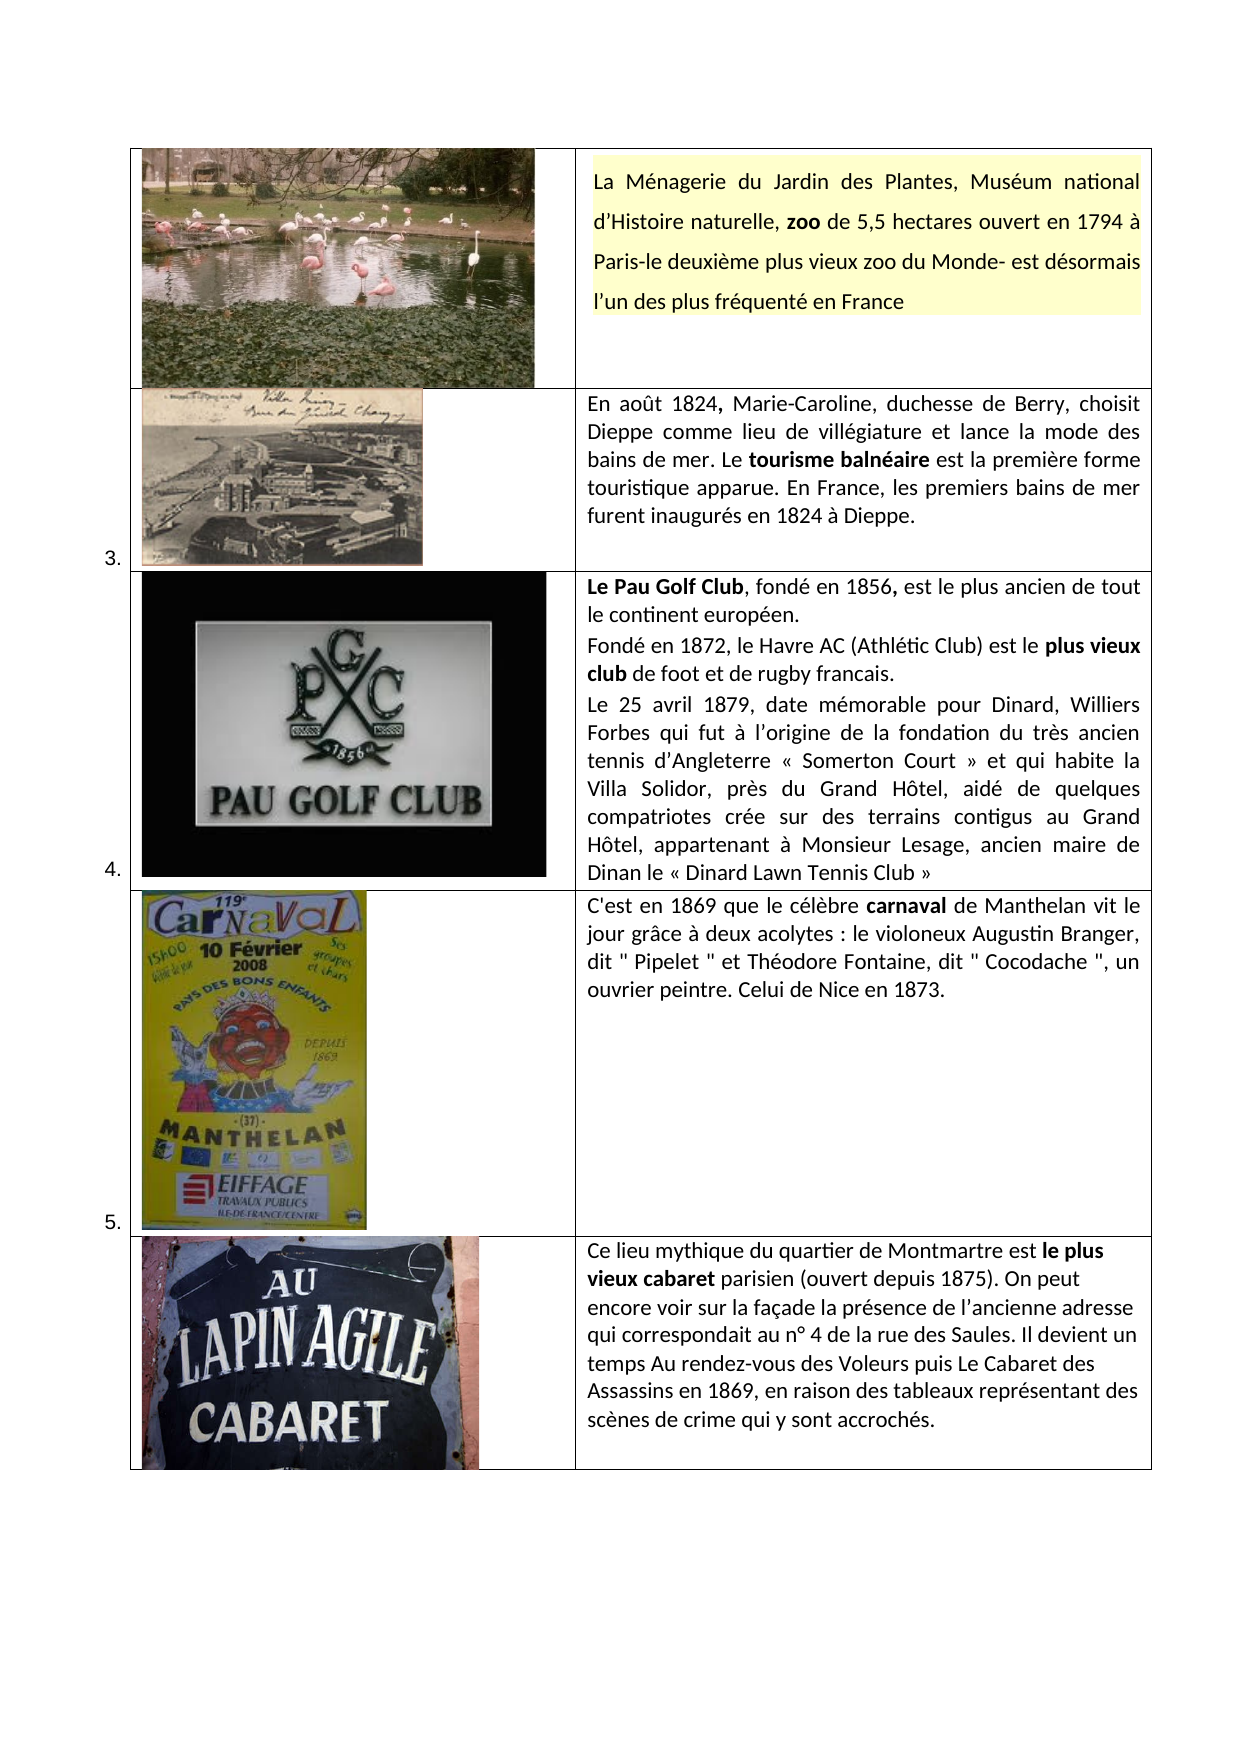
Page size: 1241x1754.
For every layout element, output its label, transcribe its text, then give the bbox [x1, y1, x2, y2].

picture [141, 890, 367, 1230]
picture [141, 1236, 480, 1470]
table_cell [480, 1237, 575, 1469]
table_cell [131, 572, 575, 890]
table_cell Ce lieu mythique du quartier de Montmartre est le plus vieux cabaret parisien (ouvert depuis 1875). On peut encore voir sur la façade la présence de l’ancienne adresse qui correspondait au n° 4 de la rue des Saules. Il devient un temps Au rendez-vous des Voleurs puis Le Cabaret des Assassins en 1869, en raison des tableaux représentant des scènes de crime qui y sont accrochés. [576, 1237, 1151, 1469]
table_cell [536, 149, 575, 388]
table_cell C'est en 1869 que le célèbre carnaval de Manthelan vit le jour grâce à deux acolytes : le violoneux Augustin Branger, dit " Pipelet " et Théodore Fontaine, dit " Cocodache ", un ouvrier peintre. Celui de Nice en 1873. [576, 891, 1151, 1236]
table_cell [131, 149, 141, 388]
table_cell En août 1824, Marie-Caroline, duchesse de Berry, choisit Dieppe comme lieu de villégiature et lance la mode des bains de mer. Le tourisme balnéaire est la première forme touristique apparue. En France, les premiers bains de mer furent inaugurés en 1824 à Dieppe. [576, 389, 1151, 571]
table_cell [131, 891, 575, 1236]
table_cell [131, 389, 575, 571]
table_cell La Ménagerie du Jardin des Plantes, Muséum national d’Histoire naturelle, zoo de 5,5 hectares ouvert en 1794 à Paris-le deuxième plus vieux zoo du Monde- est désormais l’un des plus fréquenté en France [576, 149, 1151, 388]
picture [141, 572, 547, 877]
picture [141, 148, 536, 566]
table_cell Le Pau Golf Club, fondé en 1856, est le plus ancien de tout le continent européen. Fondé en 1872, le Havre AC (Athlétic Club) est le plus vieux club de foot et de rugby francais. Le 25 avril 1879, date mémorable pour Dinard, Williers Forbes qui fut à l’origine de la fondation du très ancien tennis d’Angleterre « Somerton Court » et qui habite la Villa Solidor, près du Grand Hôtel, aidé de quelques compatriotes crée sur des terrains contigus au Grand Hôtel, appartenant à Monsieur Lesage, ancien maire de Dinan le « Dinard Lawn Tennis Club » [576, 572, 1151, 890]
table_cell [131, 1237, 141, 1469]
